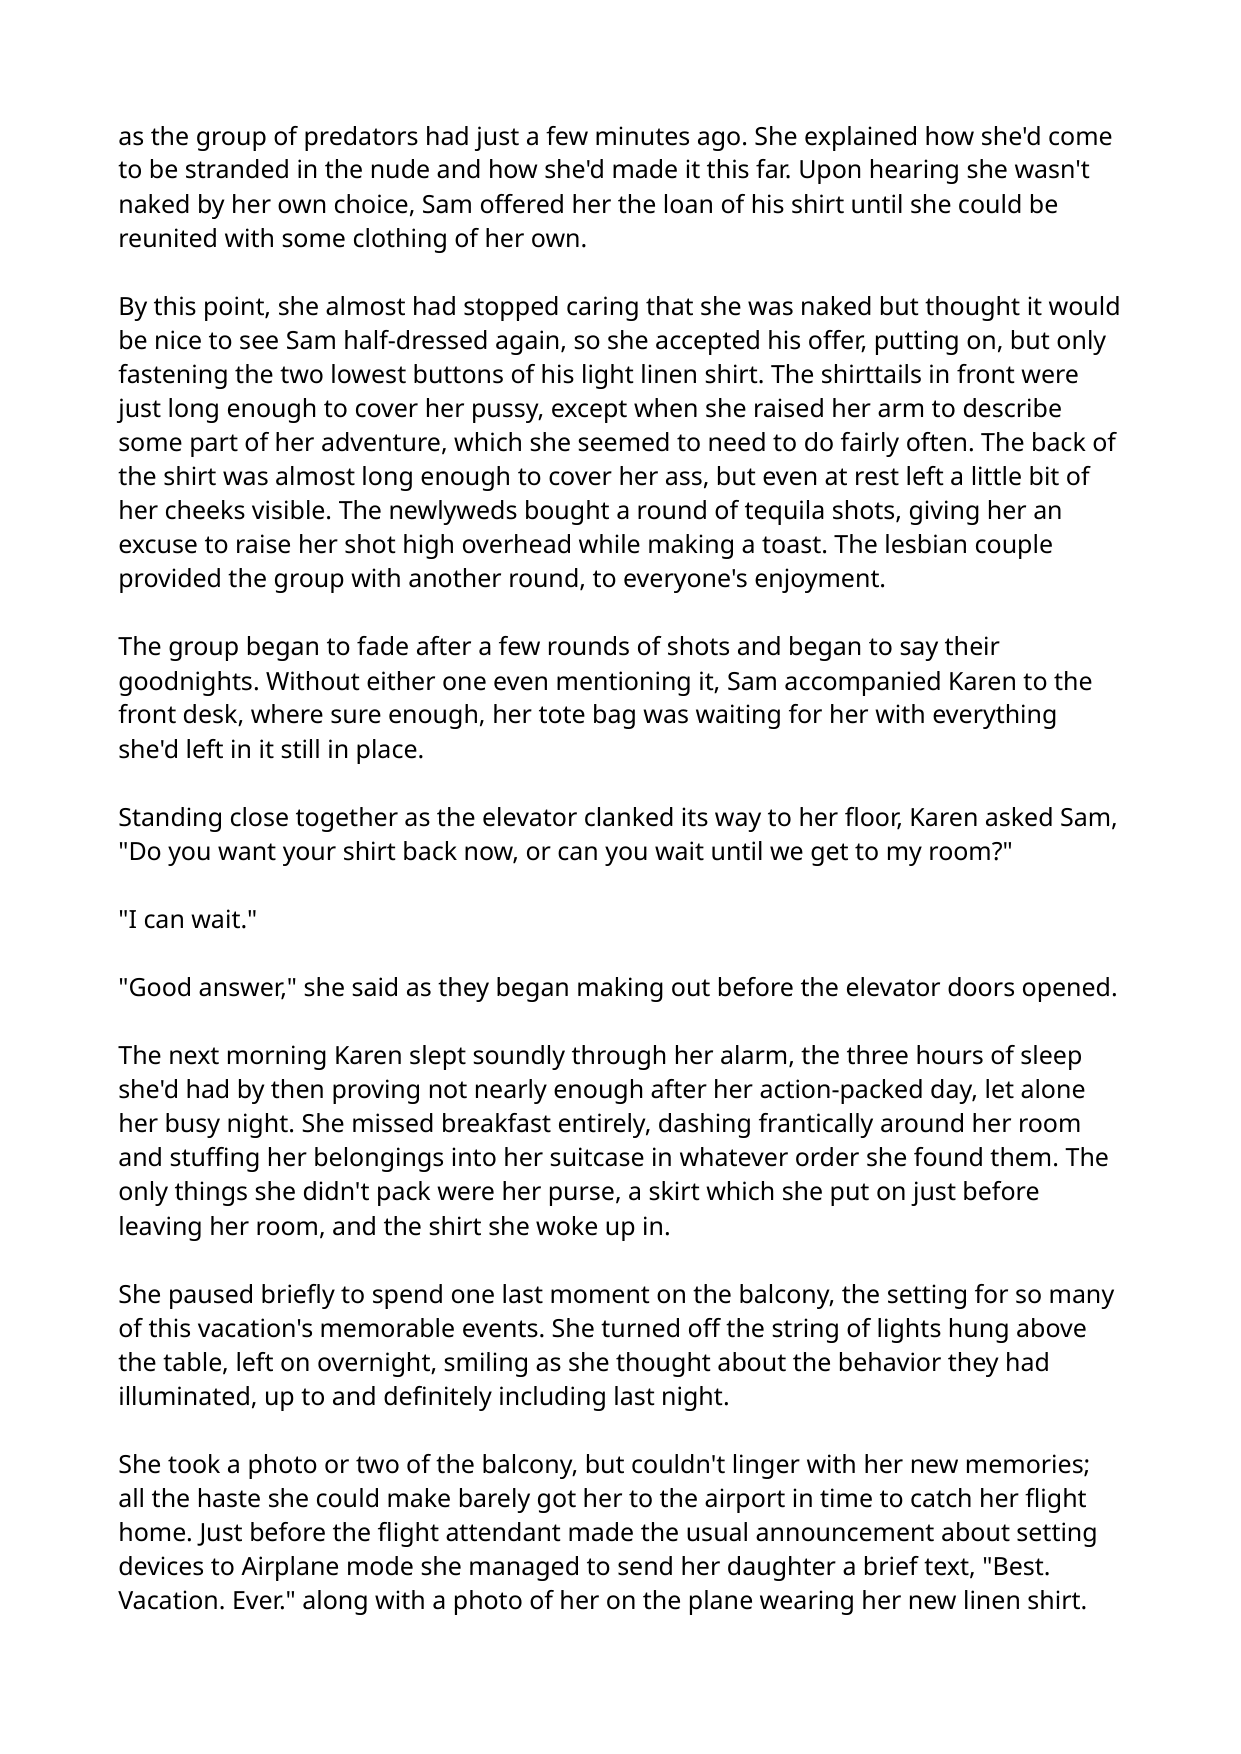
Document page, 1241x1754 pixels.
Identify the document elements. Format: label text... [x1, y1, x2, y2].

text Standing close together as the elevator clanked its way to her floor, Karen asked Sam, "Do you want your shirt back now, or can you wait until we get to my room?" [118, 799, 1122, 867]
text By this point, she almost had stopped caring that she was naked but thought it would be nice to see Sam half-dressed again, so she accepted his offer, putting on, but only fastening the two lowest buttons of his light linen shirt. The shirttails in front were just long enough to cover her pussy, except when she raised her arm to describe some part of her adventure, which she seemed to need to do fairly often. The back of the shirt was almost long enough to cover her ass, but even at rest left a little bit of her cheeks visible. The newlyweds bought a round of tequila shots, giving her an excuse to raise her shot high overhead while making a toast. The lesbian couple provided the group with another round, to everyone's enjoyment. [118, 288, 1122, 595]
text She paused briefly to spend one last moment on the balcony, the setting for so many of this vacation's memorable events. She turned off the string of lights hung above the table, left on overnight, smiling as she thought about the behavior they had illuminated, up to and definitely including last night. [118, 1276, 1122, 1412]
text The next morning Karen slept soundly through her alarm, the three hours of sleep she'd had by then proving not nearly enough after her action-packed day, let alone her busy night. She missed breakfast entirely, dashing frantically around her room and stuffing her belongings into her suitcase in whatever order she found them. The only things she didn't pack were her purse, a skirt which she put on just before leaving her room, and the shirt she woke up in. [118, 1038, 1122, 1242]
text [118, 118, 1122, 254]
text "I can wait." [118, 902, 1122, 936]
text "Good answer," she said as they began making out before the elevator doors opened. [118, 970, 1122, 1004]
text The group began to fade after a few rounds of shots and began to say their goodnights. Without either one even mentioning it, Sam accompanied Karen to the front desk, where sure enough, her tote bag was waiting for her with everything she'd left in it still in place. [118, 629, 1122, 765]
text She took a photo or two of the balcony, but couldn't linger with her new memories; all the haste she could make barely got her to the airport in time to catch her flight home. Just before the flight attendant made the usual announcement about setting devices to Airplane mode she managed to send her daughter a brief text, "Best. Vacation. Ever." along with a photo of her on the plane wearing her new linen shirt. [118, 1447, 1122, 1617]
